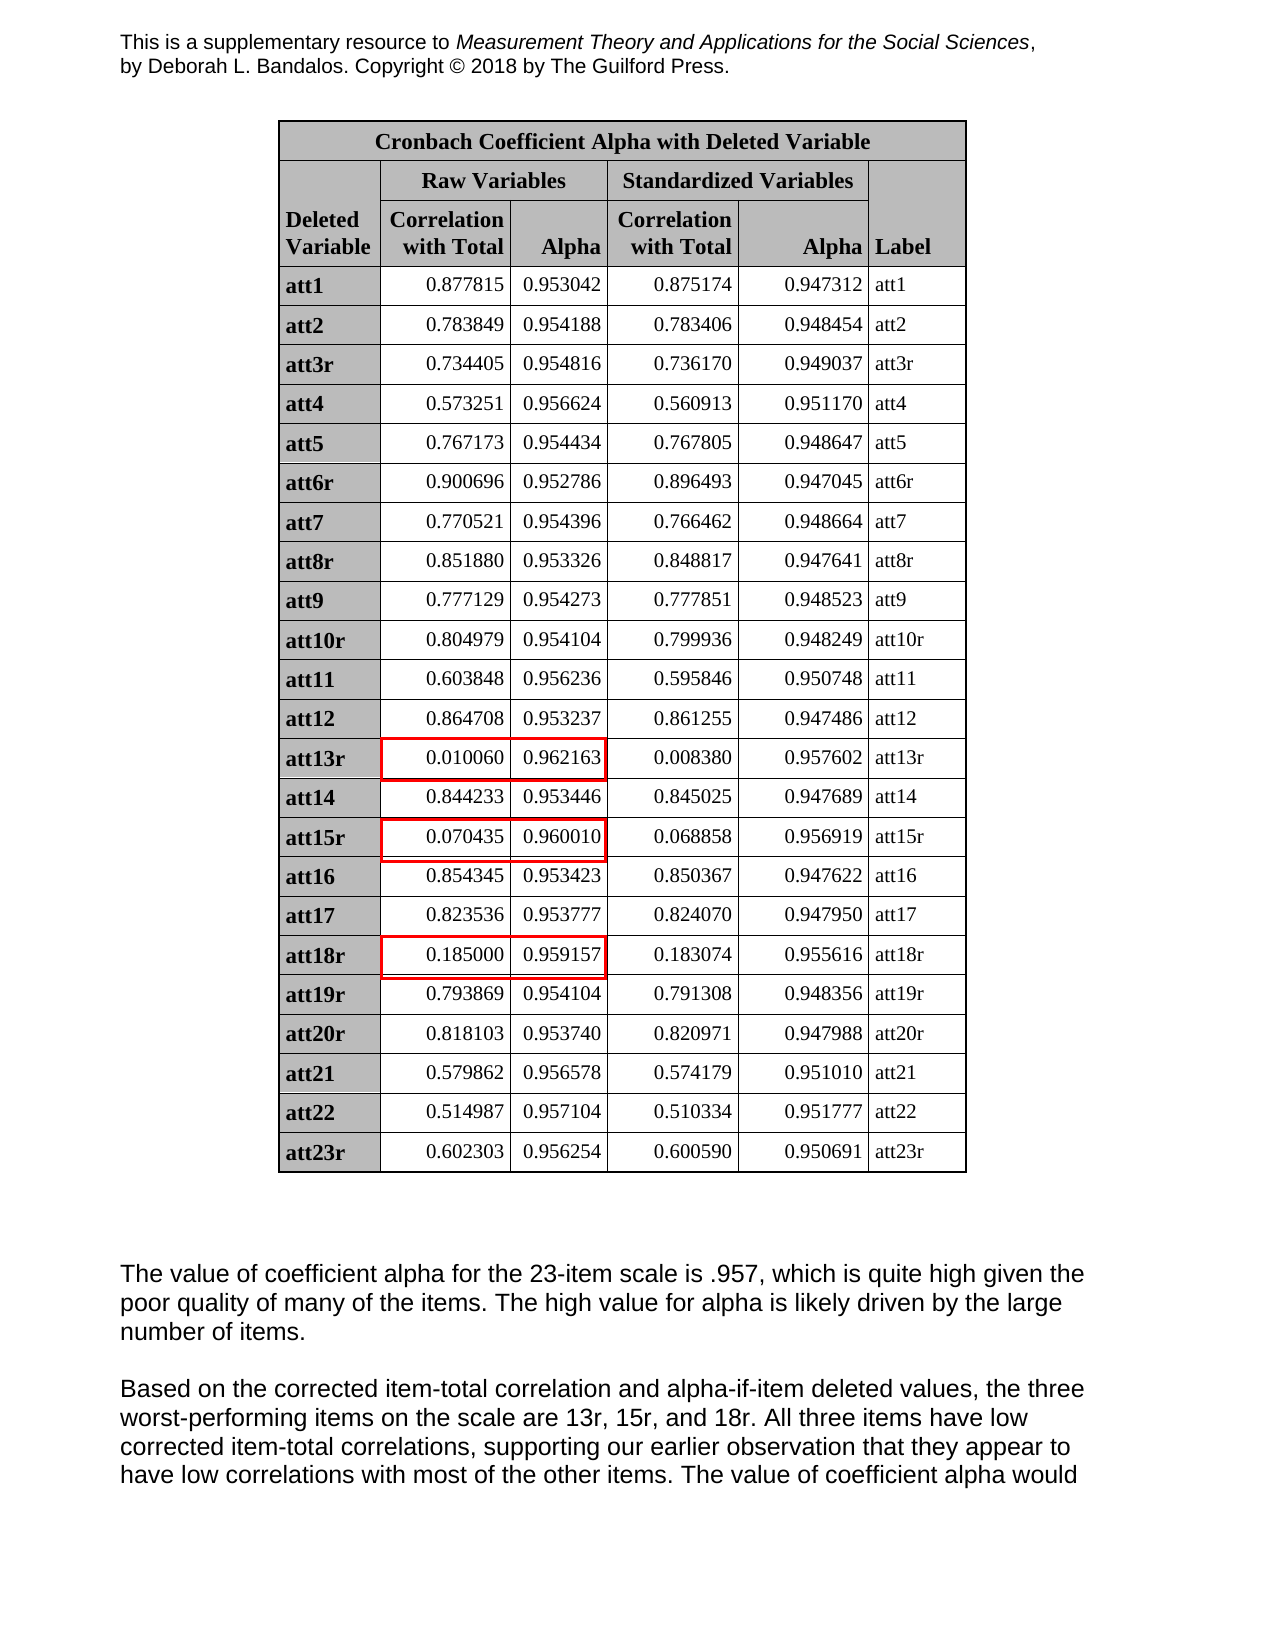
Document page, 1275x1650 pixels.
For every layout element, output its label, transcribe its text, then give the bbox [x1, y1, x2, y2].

table_cell 0.948664 [739, 503, 868, 541]
table_cell att13r [280, 739, 380, 777]
table_cell att2 [869, 306, 965, 344]
table_cell 0.068858 [608, 818, 738, 856]
table_cell 0.766462 [608, 503, 738, 541]
table_cell 0.877815 [381, 267, 510, 305]
table_cell 0.954396 [511, 503, 607, 541]
table_cell 0.560913 [608, 385, 738, 423]
table_cell 0.947950 [739, 897, 868, 935]
table_cell att16 [280, 857, 380, 896]
table_cell att6r [280, 464, 380, 502]
table_cell att7 [280, 503, 380, 541]
table_cell 0.850367 [608, 857, 738, 896]
table_cell 0.845025 [608, 779, 738, 817]
table_cell att9 [280, 582, 380, 620]
table_cell 0.948647 [739, 424, 868, 462]
table_cell 0.947988 [739, 1015, 868, 1053]
table_cell 0.573251 [381, 385, 510, 423]
table_cell 0.953777 [511, 897, 607, 935]
table_cell 0.947486 [739, 700, 868, 738]
table_cell Raw Variables [381, 161, 607, 200]
table_cell att17 [869, 897, 965, 935]
table_cell 0.799936 [608, 621, 738, 659]
table_cell 0.777851 [608, 582, 738, 620]
table_cell 0.183074 [608, 936, 738, 974]
table_cell 0.953042 [511, 267, 607, 305]
table_cell 0.951010 [739, 1054, 868, 1092]
table_cell 0.008380 [608, 739, 738, 777]
text The value of coefficient alpha for the 23-item scale is .957, which is quite high given the poor quality of many of the items. The high value for alpha is likely driven by the large number of items. [120, 1259, 1125, 1345]
table_cell att21 [280, 1054, 380, 1092]
table_cell 0.953446 [511, 782, 607, 817]
table_cell att20r [869, 1015, 965, 1053]
table_cell 0.770521 [381, 503, 510, 541]
table_cell att19r [869, 975, 965, 1014]
table_cell att7 [869, 503, 965, 541]
table_cell 0.954273 [511, 582, 607, 620]
table_cell 0.956236 [511, 660, 607, 699]
table_cell 0.767805 [608, 424, 738, 462]
table_cell att8r [869, 542, 965, 581]
table_cell 0.736170 [608, 345, 738, 384]
table_cell 0.947312 [739, 267, 868, 305]
table_cell 0.861255 [608, 700, 738, 738]
table_cell 0.185000 [383, 938, 510, 974]
table_cell 0.950748 [739, 660, 868, 699]
table_cell att15r [869, 818, 965, 856]
table_cell 0.793869 [381, 980, 510, 1014]
table_cell 0.949037 [739, 345, 868, 384]
table_cell 0.010060 [383, 740, 510, 777]
table_cell att15r [280, 818, 380, 856]
table_cell 0.948454 [739, 306, 868, 344]
table_cell att2 [280, 306, 380, 344]
table_cell 0.947045 [739, 464, 868, 502]
table_cell 0.954816 [511, 345, 607, 384]
table_cell 0.948356 [739, 975, 868, 1014]
table_cell 0.954104 [511, 621, 607, 659]
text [120, 1374, 1125, 1489]
table_cell 0.818103 [381, 1015, 510, 1053]
table_cell att3r [280, 345, 380, 384]
table_cell att10r [280, 621, 380, 659]
table_cell 0.951170 [739, 385, 868, 423]
table_cell 0.950691 [739, 1133, 868, 1171]
table_cell att17 [280, 897, 380, 935]
table_cell att11 [869, 660, 965, 699]
table_cell att23r [280, 1133, 380, 1171]
table_cell Correlation with Total [381, 201, 510, 266]
table_cell att16 [869, 857, 965, 896]
table_cell 0.824070 [608, 897, 738, 935]
table_cell 0.956624 [511, 385, 607, 423]
table_cell att21 [869, 1054, 965, 1092]
table_header Cronbach Coefficient Alpha with Deleted Variable [280, 122, 965, 160]
table_cell 0.952786 [511, 464, 607, 502]
table_cell att18r [869, 936, 965, 974]
table_cell 0.510334 [608, 1094, 738, 1132]
table_cell 0.820971 [608, 1015, 738, 1053]
table_cell 0.953740 [511, 1015, 607, 1053]
table_cell 0.600590 [608, 1133, 738, 1171]
table_cell att13r [869, 739, 965, 777]
table_cell 0.595846 [608, 660, 738, 699]
table_cell 0.777129 [381, 582, 510, 620]
table_cell Alpha [511, 201, 607, 266]
table_cell att14 [869, 779, 965, 817]
table_cell 0.574179 [608, 1054, 738, 1092]
table_cell att9 [869, 582, 965, 620]
table_cell att19r [280, 975, 380, 1014]
table_cell 0.875174 [608, 267, 738, 305]
table_cell 0.602303 [381, 1133, 510, 1171]
table_cell 0.953423 [511, 863, 607, 896]
table_cell Label [869, 161, 965, 266]
table_cell 0.783406 [608, 306, 738, 344]
table_cell 0.959157 [511, 938, 604, 974]
table_cell 0.734405 [381, 345, 510, 384]
table_cell att14 [280, 779, 380, 817]
table_cell att8r [280, 542, 380, 581]
table_cell 0.864708 [381, 700, 510, 737]
table_cell 0.953326 [511, 542, 607, 581]
table_cell 0.948249 [739, 621, 868, 659]
table_cell att22 [869, 1094, 965, 1132]
table_cell att10r [869, 621, 965, 659]
table_cell 0.954188 [511, 306, 607, 344]
table_cell att20r [280, 1015, 380, 1053]
table_cell 0.900696 [381, 464, 510, 502]
table_cell 0.603848 [381, 660, 510, 699]
table_cell 0.954104 [511, 980, 607, 1014]
table_cell att5 [869, 424, 965, 462]
table_cell 0.957602 [739, 739, 868, 777]
table_cell 0.955616 [739, 936, 868, 974]
table_cell 0.791308 [608, 975, 738, 1014]
table_cell 0.956919 [739, 818, 868, 856]
table_cell att4 [280, 385, 380, 423]
table_cell att12 [869, 700, 965, 738]
table_cell att23r [869, 1133, 965, 1171]
table_cell att1 [280, 267, 380, 305]
table_cell 0.783849 [381, 306, 510, 344]
table_cell 0.823536 [381, 897, 510, 935]
table_cell 0.070435 [383, 821, 510, 856]
table_cell 0.851880 [381, 542, 510, 581]
table_cell att12 [280, 700, 380, 738]
table_cell 0.844233 [381, 782, 510, 817]
table_cell 0.951777 [739, 1094, 868, 1132]
table_cell 0.767173 [381, 424, 510, 462]
table_cell 0.957104 [511, 1094, 607, 1132]
table_cell 0.962163 [511, 740, 604, 777]
table_cell 0.953237 [511, 700, 607, 737]
table_cell Alpha [739, 201, 868, 266]
table_cell 0.956254 [511, 1133, 607, 1171]
table_cell 0.954434 [511, 424, 607, 462]
table_cell 0.896493 [608, 464, 738, 502]
table_cell att4 [869, 385, 965, 423]
table_cell att5 [280, 424, 380, 462]
table_cell att11 [280, 660, 380, 699]
table_cell 0.947622 [739, 857, 868, 896]
table_cell att22 [280, 1094, 380, 1132]
table_cell 0.947641 [739, 542, 868, 581]
table_cell att1 [869, 267, 965, 305]
table_cell att18r [280, 936, 380, 974]
table_cell Correlation with Total [608, 201, 738, 266]
table_cell 0.514987 [381, 1094, 510, 1132]
table_cell 0.579862 [381, 1054, 510, 1092]
table_cell 0.854345 [381, 863, 510, 896]
table_cell att3r [869, 345, 965, 384]
table_cell Standardized Variables [608, 161, 868, 200]
table_cell 0.956578 [511, 1054, 607, 1092]
table_cell 0.804979 [381, 621, 510, 659]
table_cell 0.960010 [511, 821, 604, 856]
table_cell 0.947689 [739, 779, 868, 817]
table_cell att6r [869, 464, 965, 502]
table_cell Deleted Variable [280, 161, 380, 266]
table_cell 0.848817 [608, 542, 738, 581]
table_cell 0.948523 [739, 582, 868, 620]
